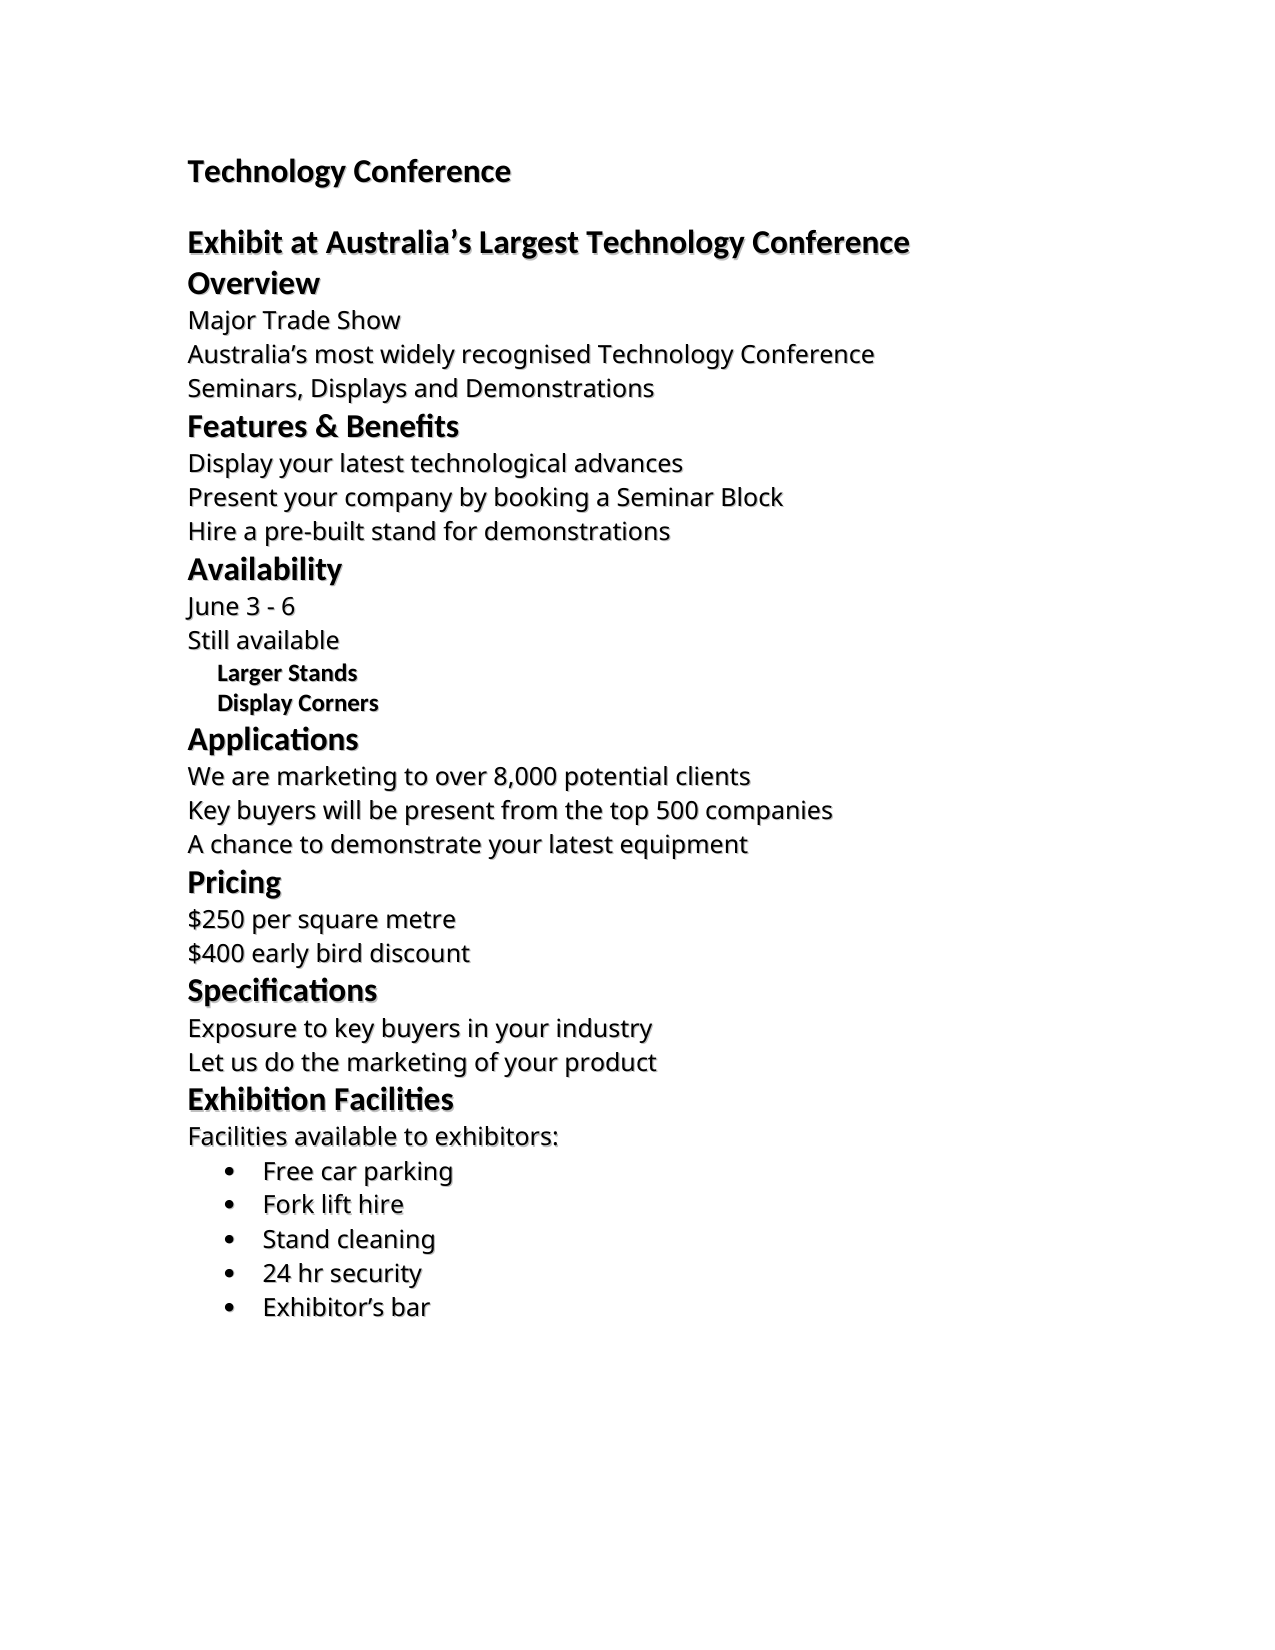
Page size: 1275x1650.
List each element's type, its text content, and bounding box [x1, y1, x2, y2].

subtitle Exposure to key buyers in your industry [187, 1010, 1087, 1044]
subtitle Display Corners [217, 687, 1087, 718]
subtitle Major Trade Show [187, 303, 1087, 337]
subtitle June 3 - 6 [187, 588, 1087, 623]
subtitle Stand cleaning [225, 1221, 1087, 1255]
subtitle Present your company by booking a Seminar Block [187, 480, 1087, 514]
subtitle Fork lift hire [225, 1187, 1087, 1221]
subtitle 24 hr security [225, 1255, 1087, 1289]
subtitle Specifications [187, 969, 1087, 1010]
subtitle Applications [187, 718, 1087, 758]
subtitle Exhibition Facilities [187, 1078, 1087, 1119]
subtitle Facilities available to exhibitors: [187, 1119, 1087, 1153]
subtitle Availability [187, 548, 1087, 588]
subtitle Australia’s most widely recognised Technology Conference [187, 337, 1087, 371]
subtitle We are marketing to over 8,000 potential clients [187, 758, 1087, 792]
subtitle Pricing [187, 861, 1087, 901]
subtitle Let us do the marketing of your product [187, 1044, 1087, 1078]
subtitle Display your latest technological advances [187, 446, 1087, 480]
subtitle Free car parking [225, 1153, 1087, 1187]
subtitle Exhibitor’s bar [225, 1289, 1087, 1323]
subtitle Technology Conference [187, 150, 1087, 191]
subtitle Key buyers will be present from the top 500 companies [187, 792, 1087, 827]
subtitle Hire a pre-built stand for demonstrations [187, 514, 1087, 548]
subtitle Seminars, Displays and Demonstrations [187, 371, 1087, 405]
subtitle Still available [187, 623, 1087, 657]
subtitle $250 per square metre [187, 901, 1087, 935]
subtitle $400 early bird discount [187, 935, 1087, 969]
subtitle Features & Benefits [187, 405, 1087, 446]
subtitle Larger Stands [217, 657, 1087, 687]
subtitle A chance to demonstrate your latest equipment [187, 827, 1087, 861]
subtitle Overview [187, 262, 1087, 303]
subtitle Exhibit at Australia’s Largest Technology Conference [187, 221, 1087, 262]
